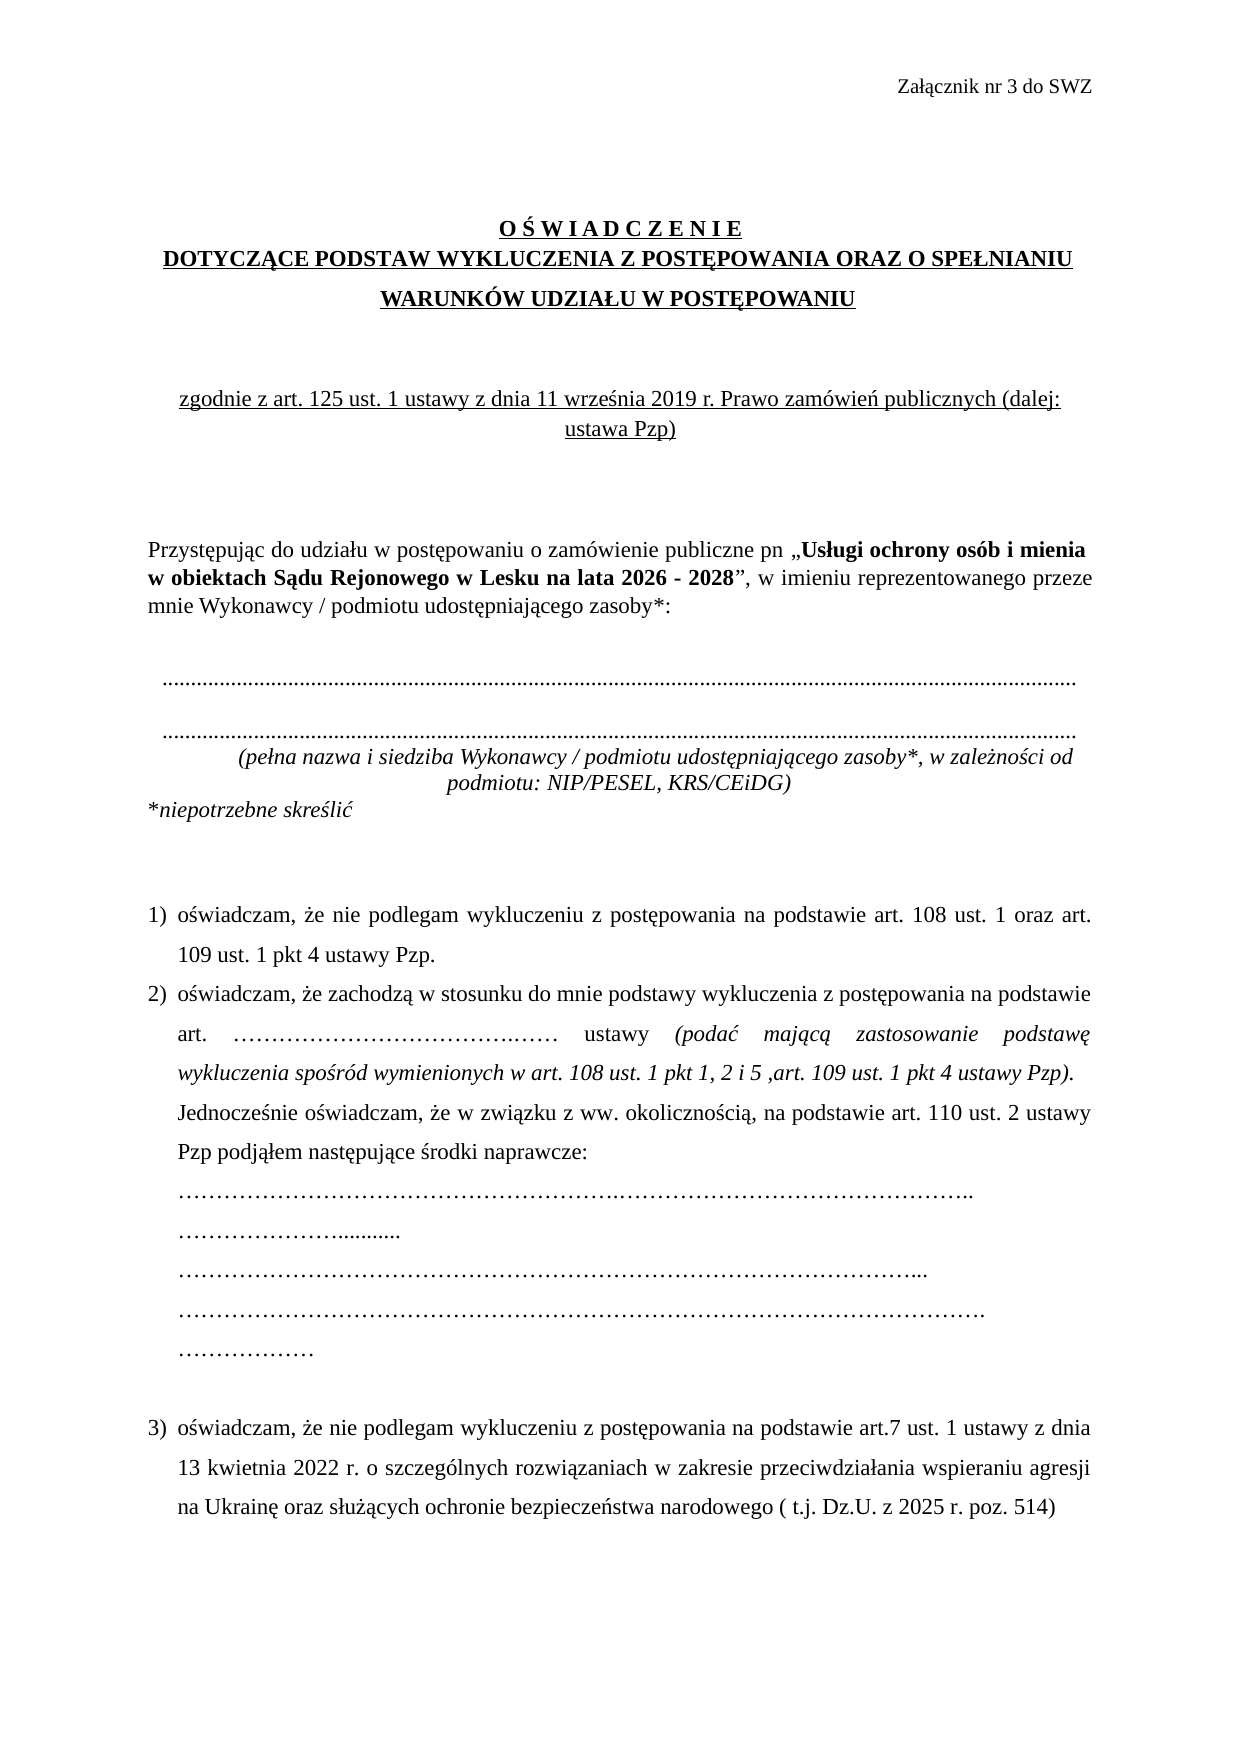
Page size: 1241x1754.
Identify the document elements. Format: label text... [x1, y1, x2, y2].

list oświadczam, że zachodzą w stosunku do mnie podstawy wykluczenia z postępowania na podstawie art. ……………………………….…… ustawy (podać mającą zastosowanie podstawę wykluczenia spośród wymienionych w art. 108 ust. 1 pkt 1, 2 i 5 ,art. 109 ust. 1 pkt 4 ustawy Pzp). [148, 980, 1093, 1085]
list ………………………………………………….………………………………………..…………………...........……………………………………………………………………………………...…………………………………………………………………………………………….……………… [177, 1177, 1093, 1362]
text zgodnie z art. 125 ust. 1 ustawy z dnia 11 września 2019 r. Prawo zamówień publicznych (dalej: ustawa Pzp) [148, 384, 1093, 441]
text *niepotrzebne skreślić [148, 796, 1093, 822]
text ................................................................................................................................................................ [148, 664, 1093, 690]
text DOTYCZĄCE PODSTAW WYKLUCZENIA Z POSTĘPOWANIA ORAZ O SPEŁNIANIU WARUNKÓW UDZIAŁU W POSTĘPOWANIU [148, 245, 1088, 311]
list oświadczam, że nie podlegam wykluczeniu z postępowania na podstawie art. 108 ust. 1 oraz art. 109 ust. 1 pkt 4 ustawy Pzp. [148, 901, 1093, 967]
text (pełna nazwa i siedziba Wykonawcy / podmiotu udostępniającego zasoby*, w zależności od podmiotu: NIP/PESEL, KRS/CEiDG) [148, 743, 1093, 796]
list Jednocześnie oświadczam, że w związku z ww. okolicznością, na podstawie art. 110 ust. 2 ustawy Pzp podjąłem następujące środki naprawcze: [177, 1098, 1093, 1164]
list oświadczam, że nie podlegam wykluczeniu z postępowania na podstawie art.7 ust. 1 ustawy z dnia 13 kwietnia 2022 r. o szczególnych rozwiązaniach w zakresie przeciwdziałania wspieraniu agresji na Ukrainę oraz służących ochronie bezpieczeństwa narodowego ( t.j. Dz.U. z 2025 r. poz. 514) [148, 1414, 1093, 1520]
text O Ś W I A D C Z E N I E [148, 215, 1093, 241]
text ................................................................................................................................................................ [148, 717, 1093, 743]
text Przystępując do udziału w postępowaniu o zamówienie publiczne pn „Usługi ochrony osób i mienia w obiektach Sądu Rejonowego w Lesku na lata 2026 - 2028”, w imieniu reprezentowanego przeze mnie Wykonawcy / podmiotu udostępniającego zasoby*: [148, 536, 1093, 619]
